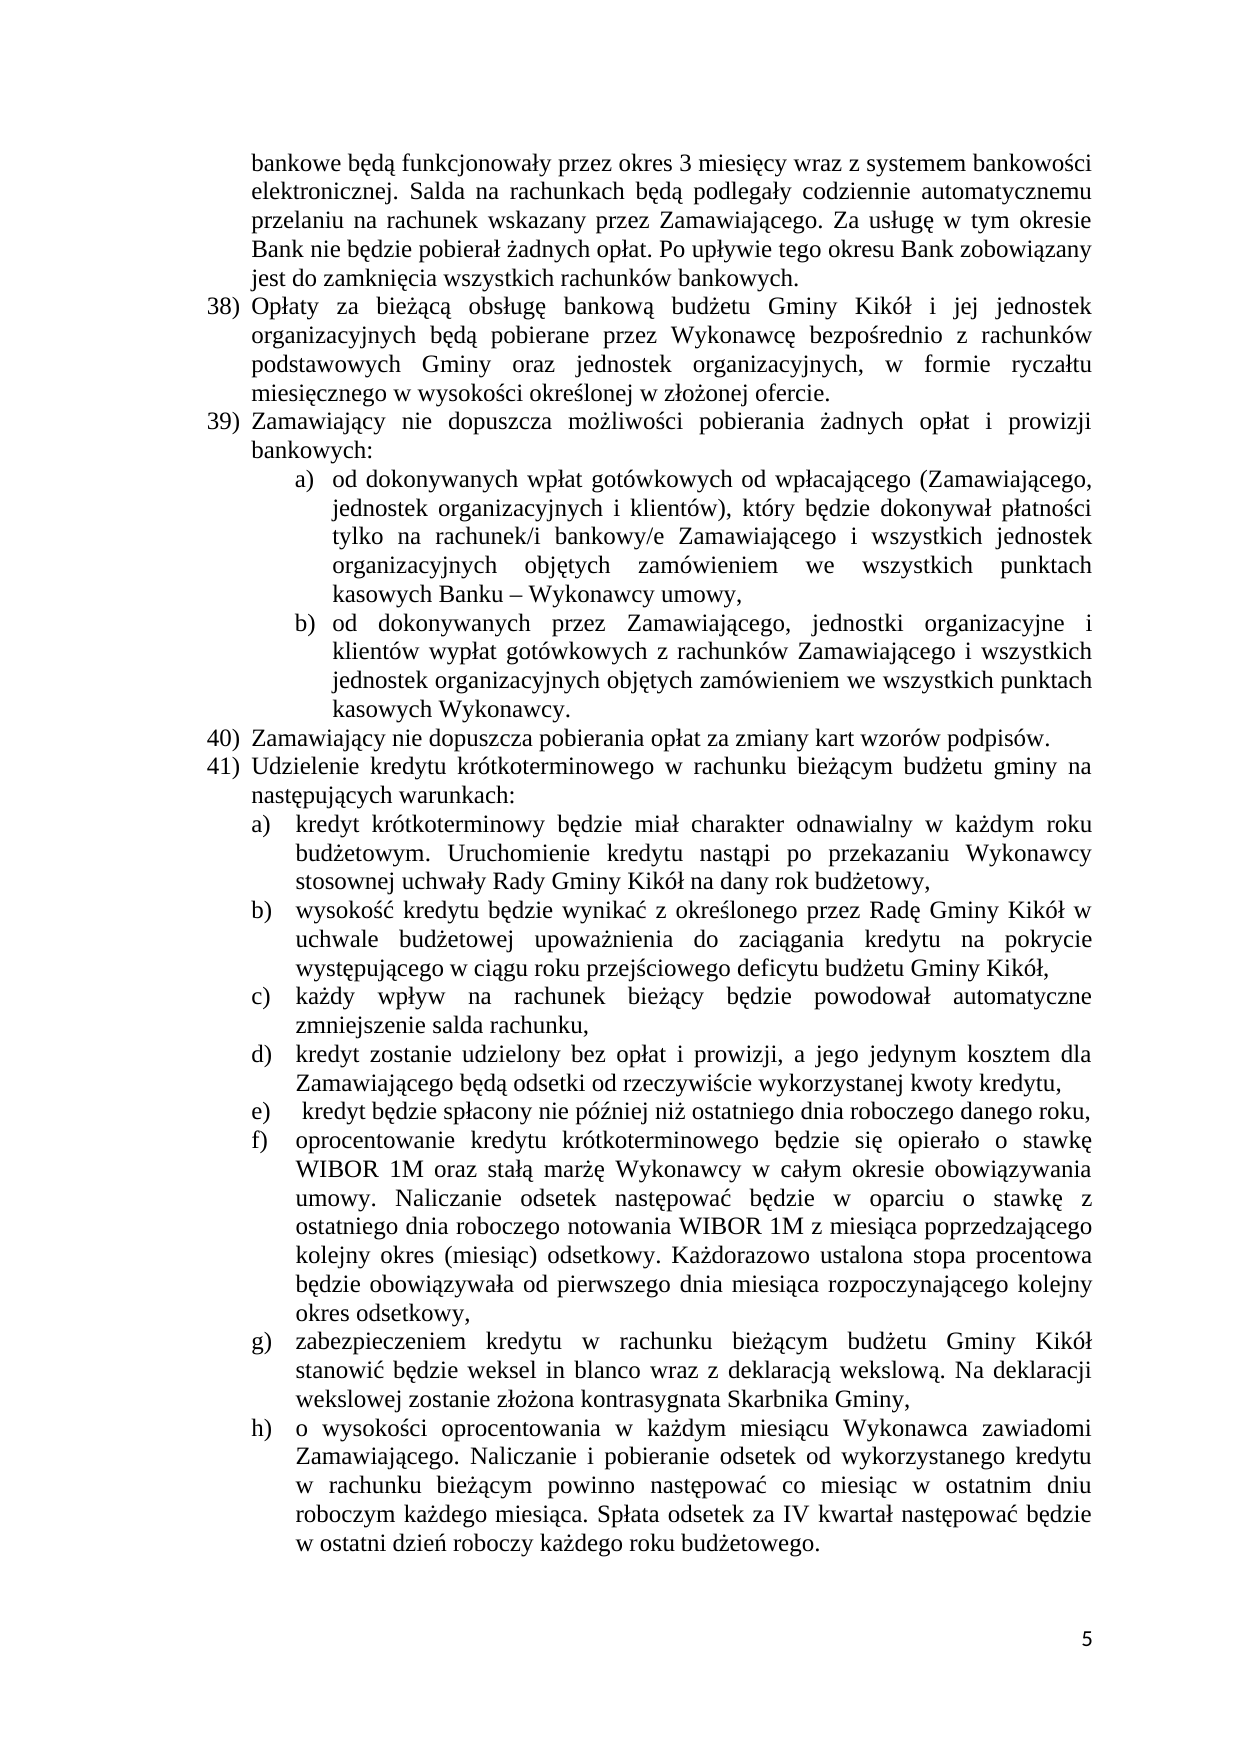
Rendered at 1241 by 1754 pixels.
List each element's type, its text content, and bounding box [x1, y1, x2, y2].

list Zamawiający nie dopuszcza możliwości pobierania żadnych opłat i prowizji bankowych: [207, 406, 1093, 464]
list kredyt zostanie udzielony bez opłat i prowizji, a jego jedynym kosztem dla Zamawiającego będą odsetki od rzeczywiście wykorzystanej kwoty kredytu, [251, 1039, 1093, 1096]
list od dokonywanych wpłat gotówkowych od wpłacającego (Zamawiającego, jednostek organizacyjnych i klientów), który będzie dokonywał płatności tylko na rachunek/i bankowy/e Zamawiającego i wszystkich jednostek organizacyjnych objętych zamówieniem we wszystkich punktach kasowych Banku – Wykonawcy umowy, [294, 464, 1093, 608]
list kredyt krótkoterminowy będzie miał charakter odnawialny w każdym roku budżetowym. Uruchomienie kredytu nastąpi po przekazaniu Wykonawcy stosownej uchwały Rady Gminy Kikół na dany rok budżetowy, [251, 809, 1093, 895]
list Udzielenie kredytu krótkoterminowego w rachunku bieżącym budżetu gminy na następujących warunkach: [207, 751, 1093, 809]
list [207, 148, 1093, 291]
list wysokość kredytu będzie wynikać z określonego przez Radę Gminy Kikół w uchwale budżetowej upoważnienia do zaciągania kredytu na pokrycie występującego w ciągu roku przejściowego deficytu budżetu Gminy Kikół, [251, 895, 1093, 981]
list zabezpieczeniem kredytu w rachunku bieżącym budżetu Gminy Kikół stanowić będzie weksel in blanco wraz z deklaracją wekslową. Na deklaracji wekslowej zostanie złożona kontrasygnata Skarbnika Gminy, [251, 1326, 1093, 1413]
list Zamawiający nie dopuszcza pobierania opłat za zmiany kart wzorów podpisów. [207, 723, 1093, 751]
list każdy wpływ na rachunek bieżący będzie powodował automatyczne zmniejszenie salda rachunku, [251, 981, 1093, 1039]
list o wysokości oprocentowania w każdym miesiącu Wykonawca zawiadomi Zamawiającego. Naliczanie i pobieranie odsetek od wykorzystanego kredytu w rachunku bieżącym powinno następować co miesiąc w ostatnim dniu roboczym każdego miesiąca. Spłata odsetek za IV kwartał następować będzie w ostatni dzień roboczy każdego roku budżetowego. [251, 1413, 1093, 1556]
list oprocentowanie kredytu krótkoterminowego będzie się opierało o stawkę WIBOR 1M oraz stałą marżę Wykonawcy w całym okresie obowiązywania umowy. Naliczanie odsetek następować będzie w oparciu o stawkę z ostatniego dnia roboczego notowania WIBOR 1M z miesiąca poprzedzającego kolejny okres (miesiąc) odsetkowy. Każdorazowo ustalona stopa procentowa będzie obowiązywała od pierwszego dnia miesiąca rozpoczynającego kolejny okres odsetkowy, [251, 1125, 1093, 1326]
list Opłaty za bieżącą obsługę bankową budżetu Gminy Kikół i jej jednostek organizacyjnych będą pobierane przez Wykonawcę bezpośrednio z rachunków podstawowych Gminy oraz jednostek organizacyjnych, w formie ryczałtu miesięcznego w wysokości określonej w złożonej ofercie. [207, 291, 1093, 406]
list od dokonywanych przez Zamawiającego, jednostki organizacyjne i klientów wypłat gotówkowych z rachunków Zamawiającego i wszystkich jednostek organizacyjnych objętych zamówieniem we wszystkich punktach kasowych Wykonawcy. [294, 608, 1093, 723]
list kredyt będzie spłacony nie później niż ostatniego dnia roboczego danego roku, [251, 1096, 1093, 1125]
